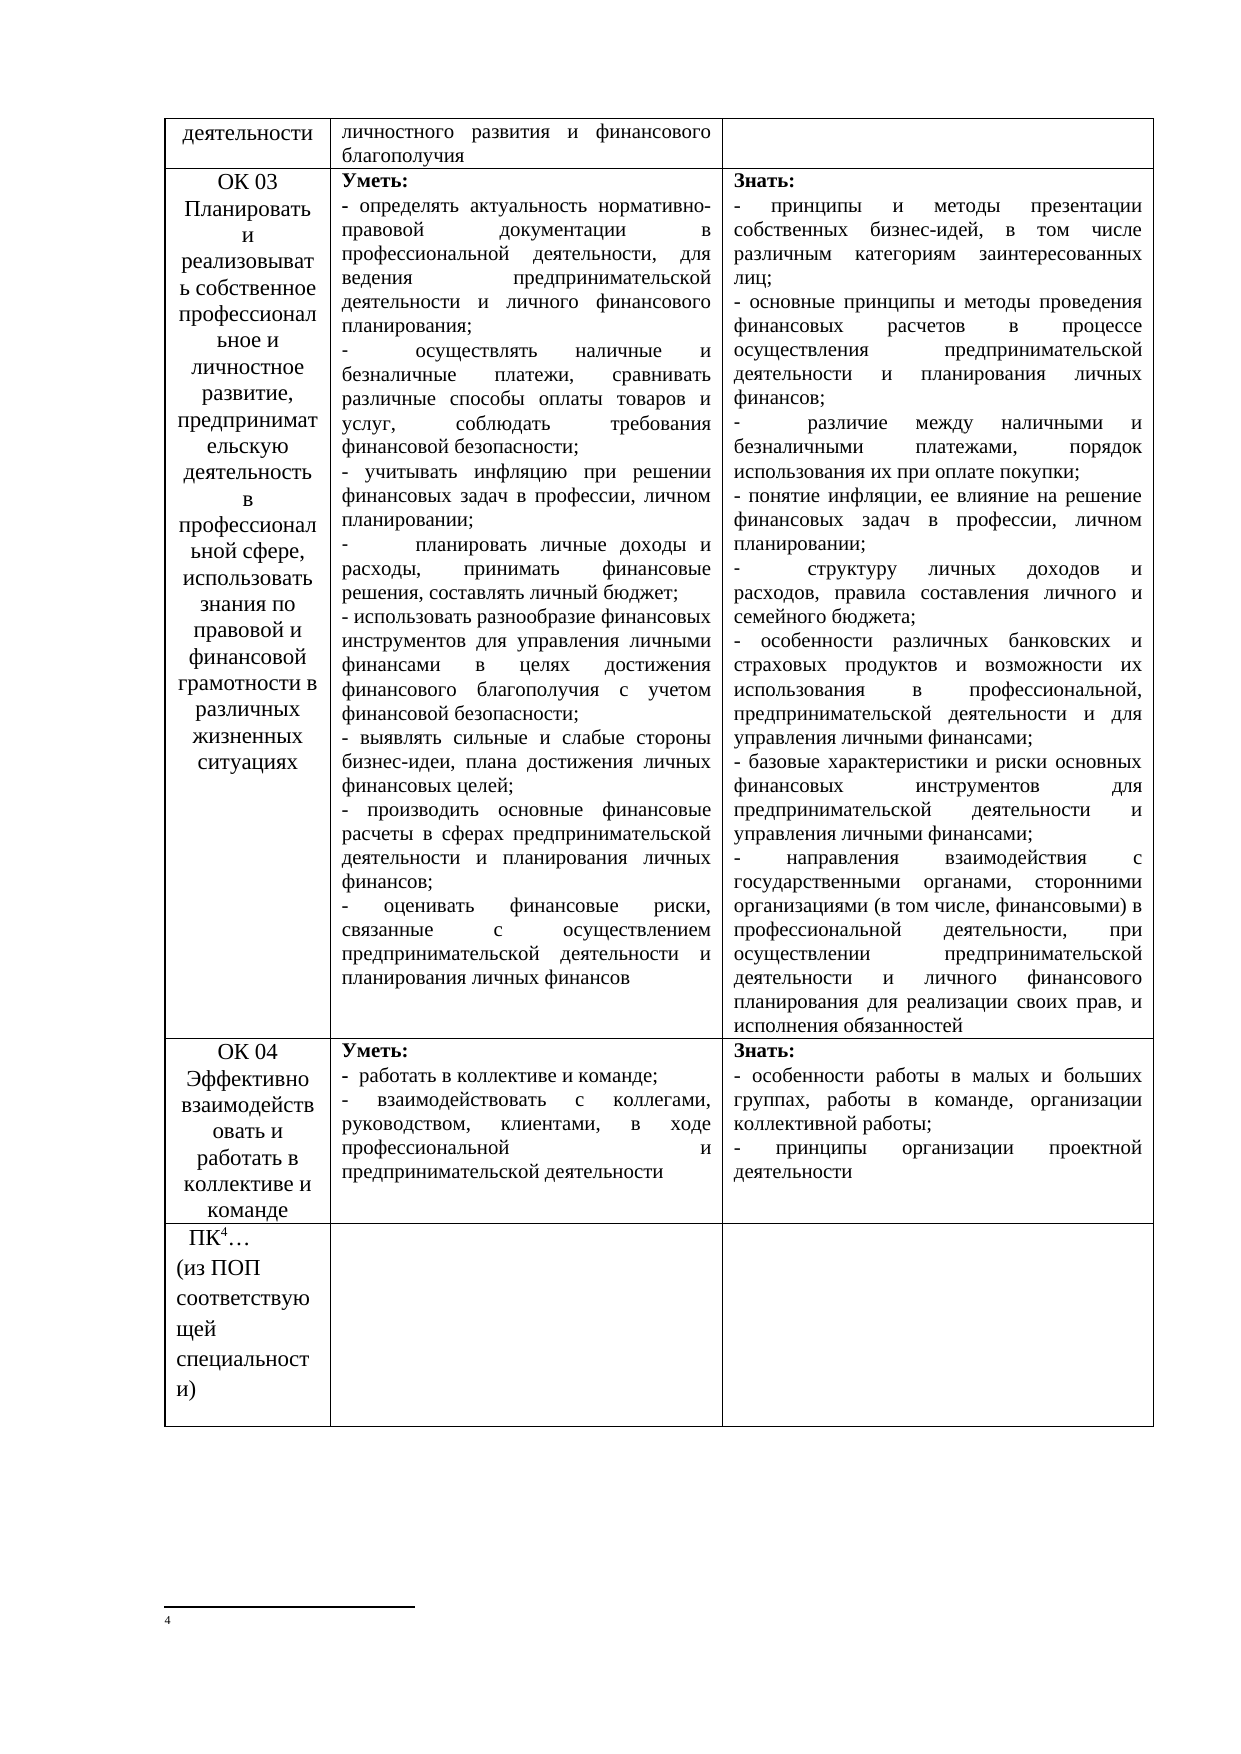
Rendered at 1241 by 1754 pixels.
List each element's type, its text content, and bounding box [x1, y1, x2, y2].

table_cell Уметь: - работать в коллективе и команде; - взаимодействовать с коллегами, руководством, клиентами, в ходе профессиональной и предпринимательской деятельности [331, 1039, 722, 1223]
table_cell [331, 1224, 722, 1426]
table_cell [723, 119, 1153, 167]
table_cell ОК 03 Планировать и реализовывать собственное профессиональное и личностное развитие, предпринимательскую деятельность в профессиональной сфере, использовать знания по правовой и финансовой грамотности в различных жизненных ситуациях [166, 169, 330, 1037]
table_cell [723, 1224, 1153, 1426]
table_cell ОК 04 Эффективно взаимодействовать и работать в коллективе и команде [166, 1039, 330, 1223]
table_cell ПК… (из ПОП соответствующей специальности) [166, 1224, 330, 1426]
table_cell Знать: - особенности работы в малых и больших группах, работы в команде, организации коллективной работы; - принципы организации проектной деятельности [723, 1039, 1153, 1223]
table_cell Знать: - принципы и методы презентации собственных бизнес-идей, в том числе различным категориям заинтересованных лиц; - основные принципы и методы проведения финансовых расчетов в процессе осуществления предпринимательской деятельности и планирования личных финансов; различие между наличными и безналичными платежами, порядок использования их при оплате покупки; - понятие инфляции, ее влияние на решение финансовых задач в профессии, личном планировании; структуру личных доходов и расходов, правила составления личного и семейного бюджета; - особенности различных банковских и страховых продуктов и возможности их использования в профессиональной, предпринимательской деятельности и для управления личными финансами; - базовые характеристики и риски основных финансовых инструментов для предпринимательской деятельности и управления личными финансами; - направления взаимодействия с государственными органами, сторонними организациями (в том числе, финансовыми) в профессиональной деятельности, при осуществлении предпринимательской деятельности и личного финансового планирования для реализации своих прав, и исполнения обязанностей [723, 169, 1153, 1037]
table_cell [166, 119, 330, 167]
table_cell Уметь: - определять актуальность нормативно-правовой документации в профессиональной деятельности, для ведения предпринимательской деятельности и личного финансового планирования; осуществлять наличные и безналичные платежи, сравнивать различные способы оплаты товаров и услуг, соблюдать требования финансовой безопасности; - учитывать инфляцию при решении финансовых задач в профессии, личном планировании; планировать личные доходы и расходы, принимать финансовые решения, составлять личный бюджет; - использовать разнообразие финансовых инструментов для управления личными финансами в целях достижения финансового благополучия с учетом финансовой безопасности; - выявлять сильные и слабые стороны бизнес-идеи, плана достижения личных финансовых целей; - производить основные финансовые расчеты в сферах предпринимательской деятельности и планирования личных финансов; - оценивать финансовые риски, связанные с осуществлением предпринимательской деятельности и планирования личных финансов [331, 169, 722, 1037]
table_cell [331, 119, 722, 167]
